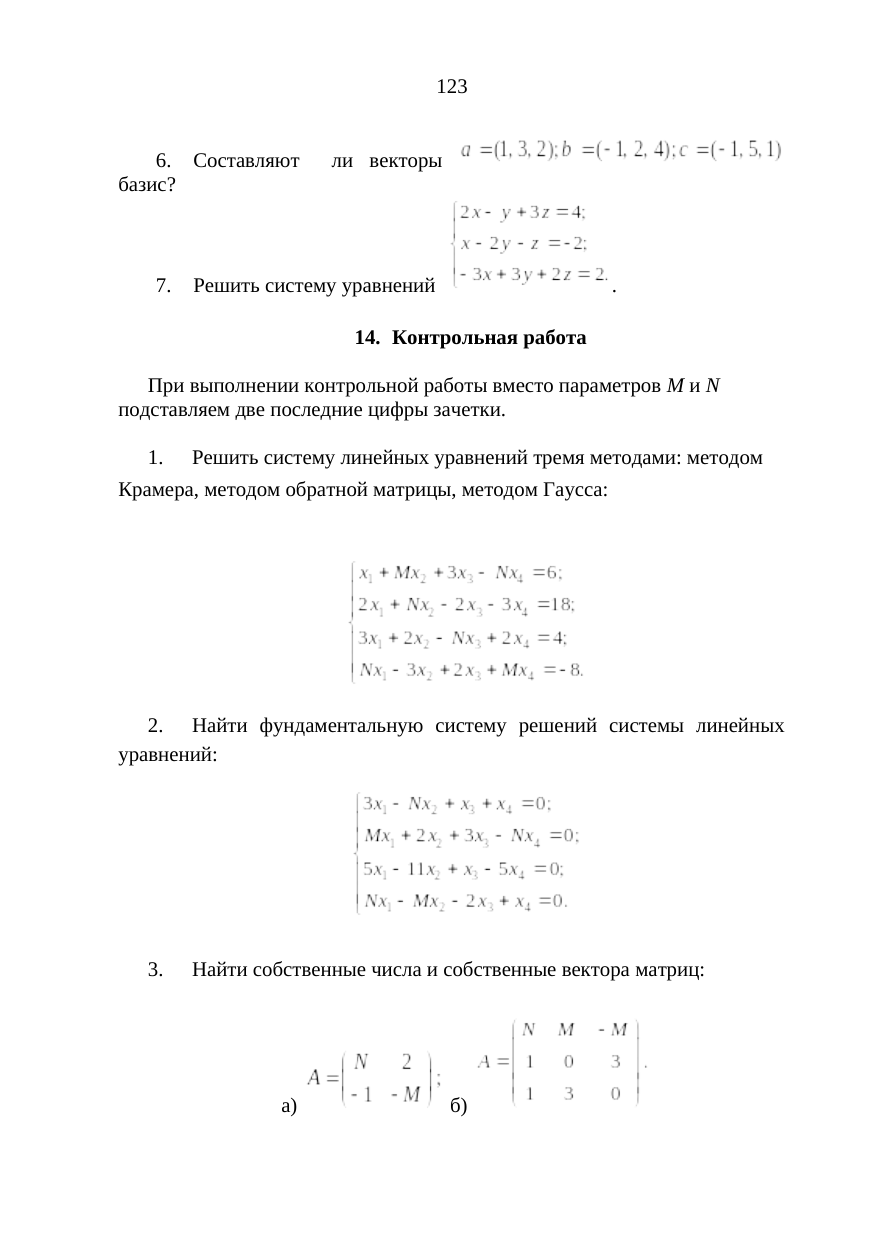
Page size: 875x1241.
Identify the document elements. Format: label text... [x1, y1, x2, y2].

list Контрольная работа [156, 325, 785, 349]
list Решить систему уравнений . [156, 196, 785, 297]
list Найти собственные числа и собственные вектора матриц: [118, 957, 785, 981]
list Решить систему линейных уравнений тремя методами: методом Крамера, методом обратной матрицы, методом Гаусса: [118, 445, 785, 527]
list а) б) [118, 1012, 785, 1117]
list Найти фундаментальную систему решений системы линейных уравнений: [118, 713, 785, 781]
list При выполнении контрольной работы вместо параметров M и N подставляем две последние цифры зачетки. [118, 373, 785, 421]
list Составляют ли векторы базис? [118, 131, 785, 196]
